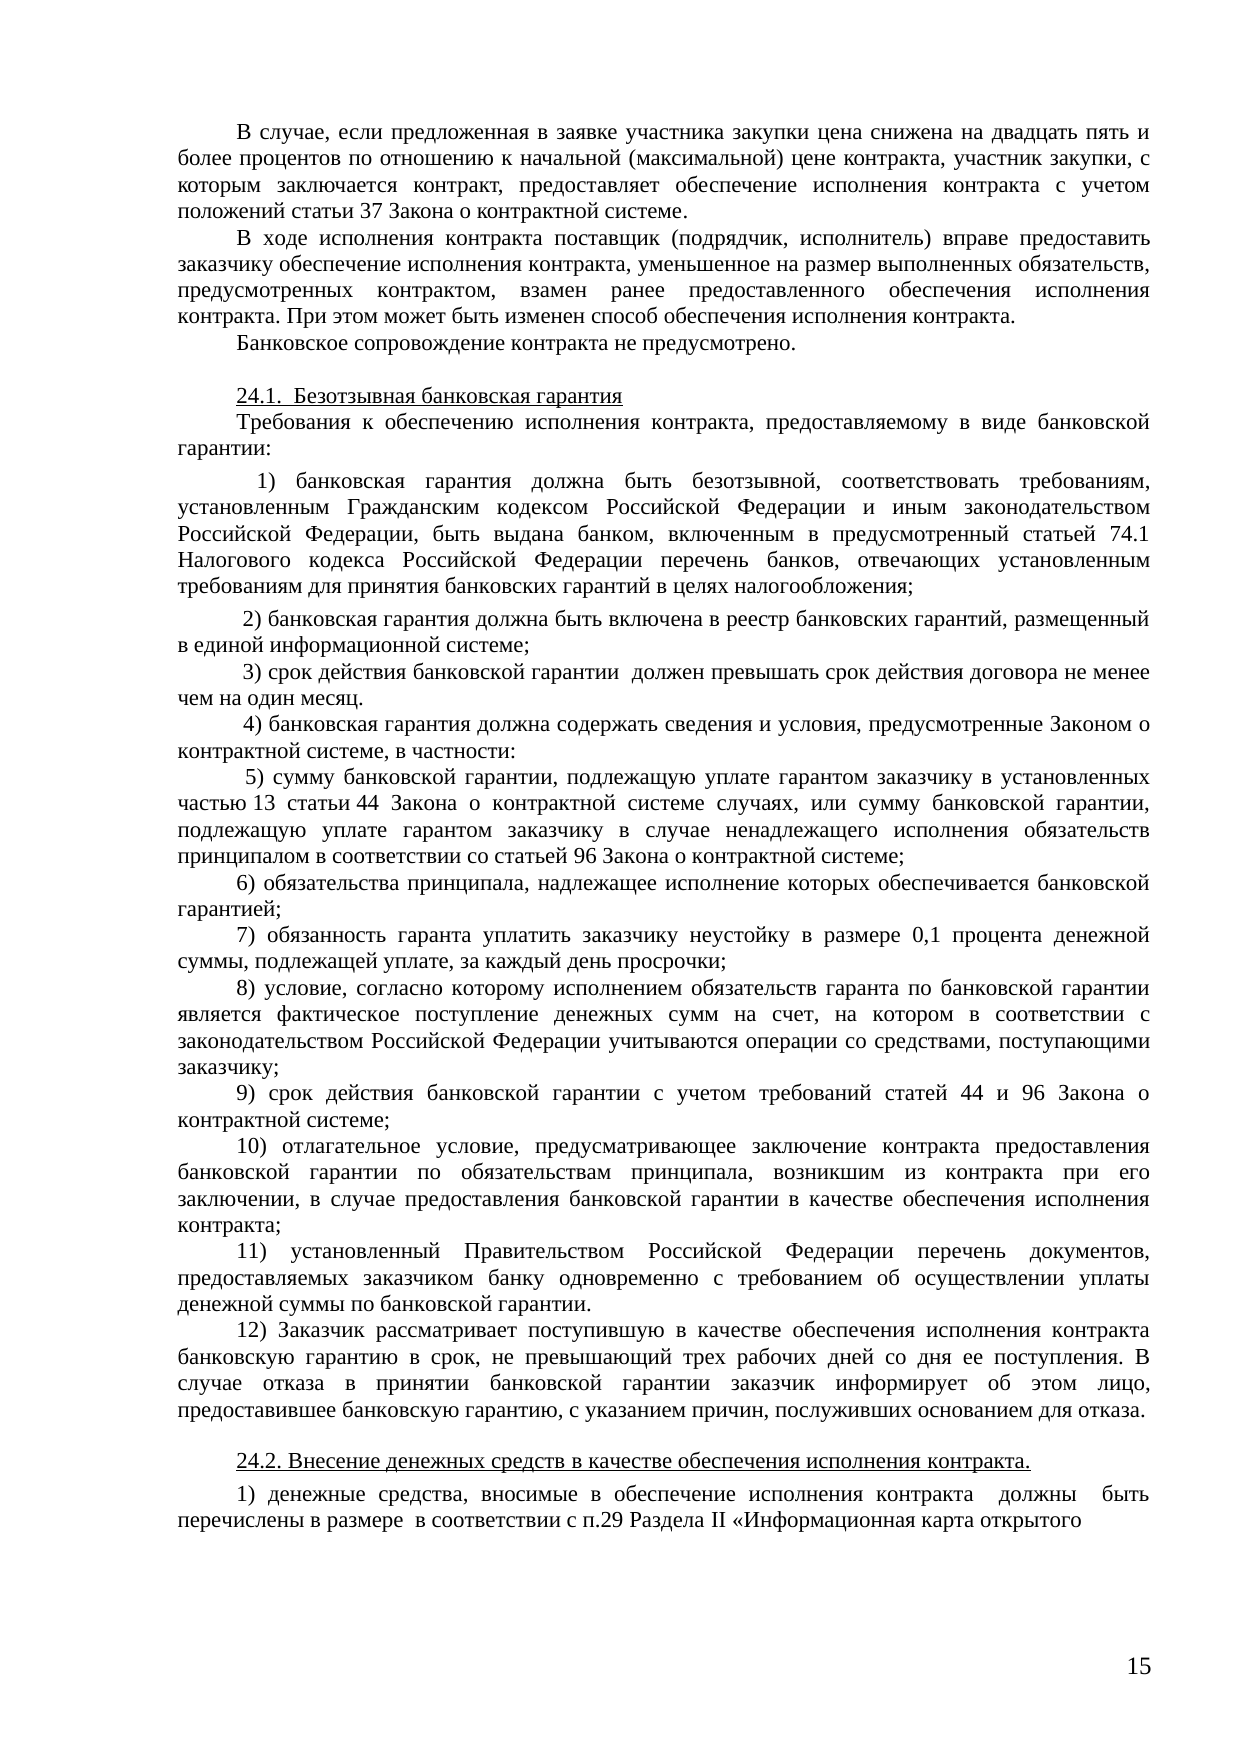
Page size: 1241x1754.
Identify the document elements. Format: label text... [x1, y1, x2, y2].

text Банковское сопровождение контракта не предусмотрено. [177, 329, 1152, 355]
text 7) обязанность гаранта уплатить заказчику неустойку в размере 0,1 процента денежной суммы, подлежащей уплате, за каждый день просрочки; [177, 921, 1152, 974]
text 8) условие, согласно которому исполнением обязательств гаранта по банковской гарантии является фактическое поступление денежных сумм на счет, на котором в соответствии с законодательством Российской Федерации учитываются операции со средствами, поступающими заказчику; [177, 974, 1152, 1079]
text 10) отлагательное условие, предусматривающее заключение контракта предоставления банковской гарантии по обязательствам принципала, возникшим из контракта при его заключении, в случае предоставления банковской гарантии в качестве обеспечения исполнения контракта; [177, 1132, 1152, 1237]
text 5) сумму банковской гарантии, подлежащую уплате гарантом заказчику в установленных частью 13 статьи 44 Закона о контрактной системе случаях, или сумму банковской гарантии, подлежащую уплате гарантом заказчику в случае ненадлежащего исполнения обязательств принципалом в соответствии со статьей 96 Закона о контрактной системе; [177, 763, 1152, 868]
text 2) банковская гарантия должна быть включена в реестр банковских гарантий, размещенный в единой информационной системе; [177, 605, 1152, 658]
text 1) денежные средства, вносимые в обеспечение исполнения контракта должны быть перечислены в размере в соответствии с п.29 Раздела II «Информационная карта открытого [177, 1479, 1152, 1532]
text В случае, если предложенная в заявке участника закупки цена снижена на двадцать пять и более процентов по отношению к начальной (максимальной) цене контракта, участник закупки, с которым заключается контракт, предоставляет обеспечение исполнения контракта с учетом положений статьи 37 Закона о контрактной системе. [177, 118, 1152, 223]
text В ходе исполнения контракта поставщик (подрядчик, исполнитель) вправе предоставить заказчику обеспечение исполнения контракта, уменьшенное на размер выполненных обязательств, предусмотренных контрактом, взамен ранее предоставленного обеспечения исполнения контракта. При этом может быть изменен способ обеспечения исполнения контракта. [177, 223, 1152, 329]
text 6) обязательства принципала, надлежащее исполнение которых обеспечивается банковской гарантией; [177, 868, 1152, 921]
text 9) срок действия банковской гарантии с учетом требований статей 44 и 96 Закона о контрактной системе; [177, 1079, 1152, 1132]
text 12) Заказчик рассматривает поступившую в качестве обеспечения исполнения контракта банковскую гарантию в срок, не превышающий трех рабочих дней со дня ее поступления. В случае отказа в принятии банковской гарантии заказчик информирует об этом лицо, предоставившее банковскую гарантию, с указанием причин, послуживших основанием для отказа. [177, 1317, 1152, 1422]
text 24.1. Безотзывная банковская гарантия [177, 382, 1152, 408]
text Требования к обеспечению исполнения контракта, предоставляемому в виде банковской гарантии: [177, 408, 1152, 461]
text 4) банковская гарантия должна содержать сведения и условия, предусмотренные Законом о контрактной системе, в частности: [177, 710, 1152, 763]
text 1) банковская гарантия должна быть безотзывной, соответствовать требованиям, установленным Гражданским кодексом Российской Федерации и иным законодательством Российской Федерации, быть выдана банком, включенным в предусмотренный статьей 74.1 Налогового кодекса Российской Федерации перечень банков, отвечающих установленным требованиям для принятия банковских гарантий в целях налогообложения; [177, 467, 1152, 599]
text 11) установленный Правительством Российской Федерации перечень документов, предоставляемых заказчиком банку одновременно с требованием об осуществлении уплаты денежной суммы по банковской гарантии. [177, 1237, 1152, 1317]
text 3) срок действия банковской гарантии должен превышать срок действия договора не менее чем на один месяц. [177, 658, 1152, 710]
subtitle 24.2. Внесение денежных средств в качестве обеспечения исполнения контракта. [177, 1447, 1152, 1473]
